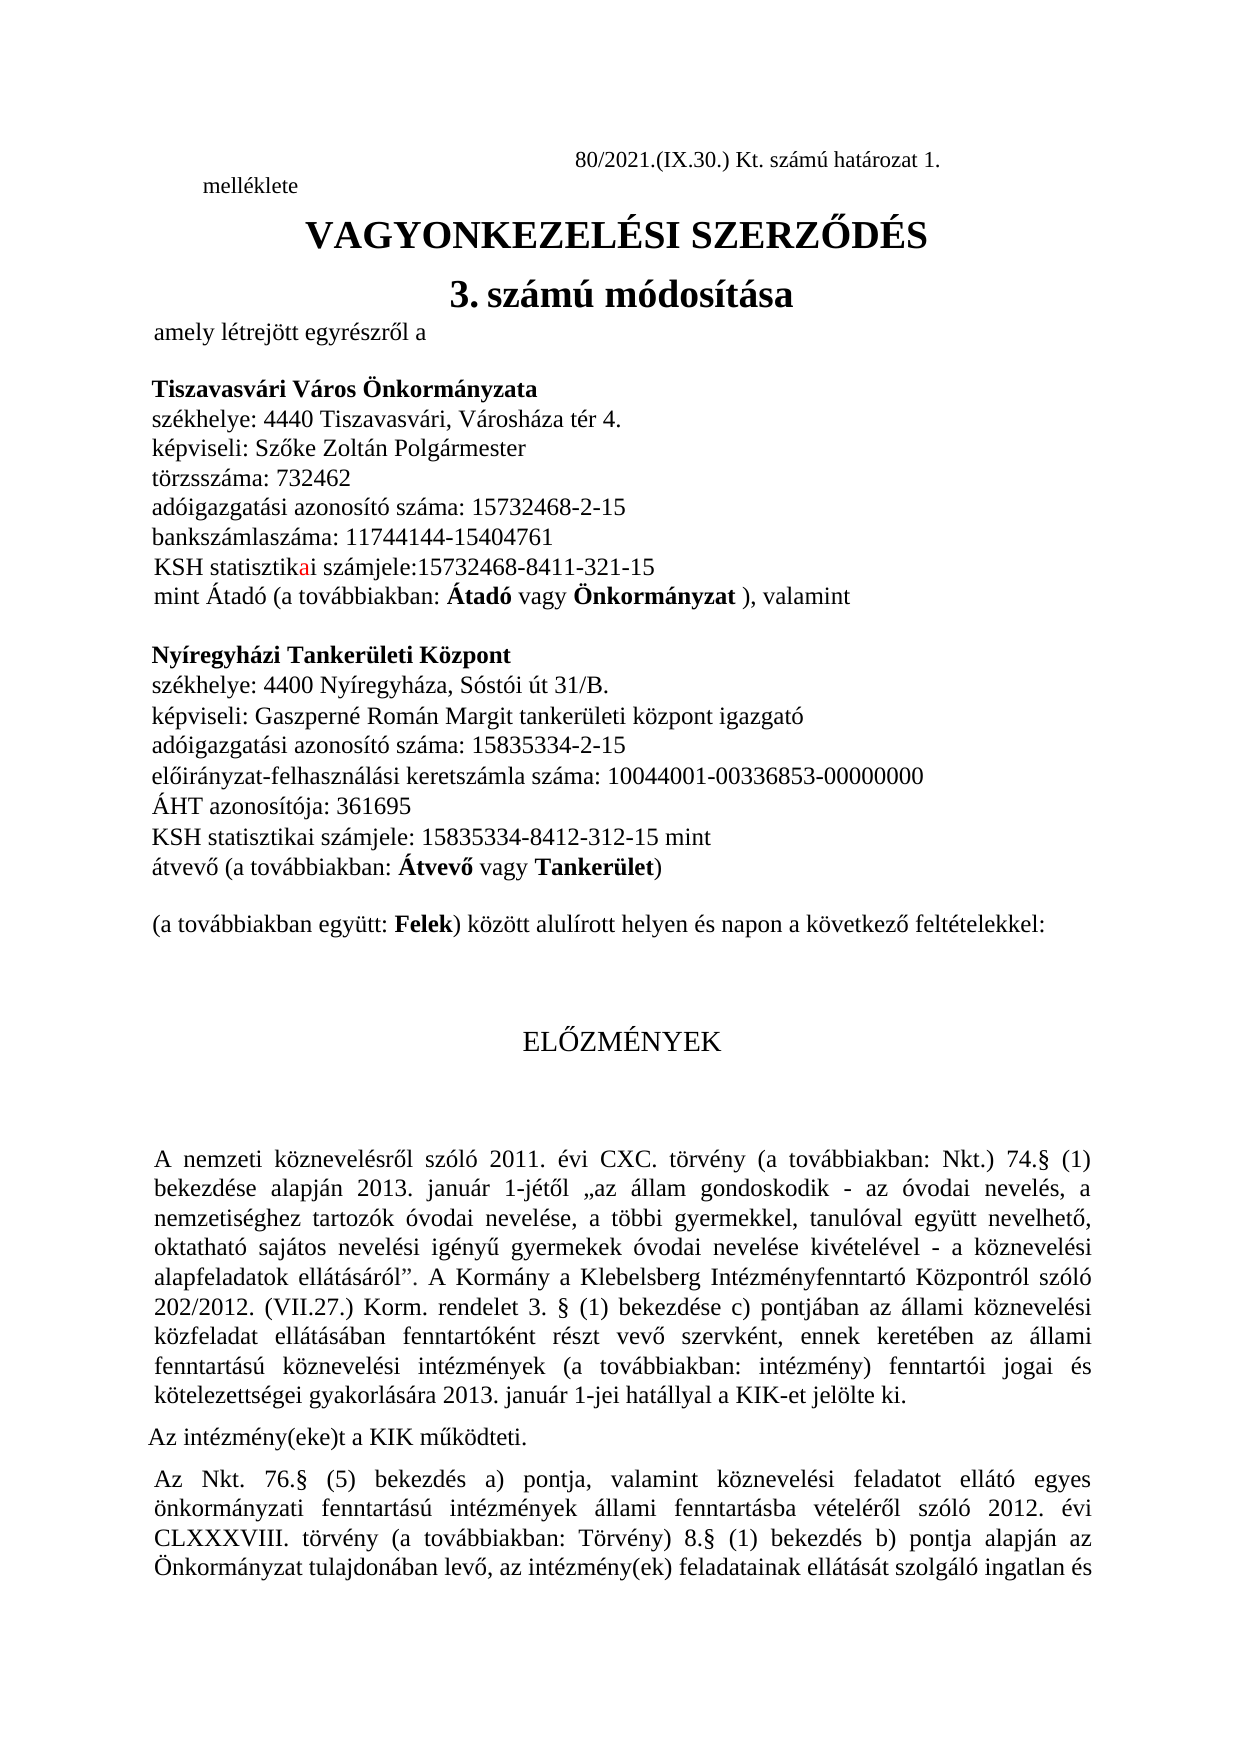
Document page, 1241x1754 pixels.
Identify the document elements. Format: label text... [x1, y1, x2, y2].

text Nyíregyházi Tankerületi Központ székhelye: 4400 Nyíregyháza, Sóstói út 31/B. [151, 640, 635, 699]
text amely létrejött egyrészről a [153, 317, 1092, 345]
text előirányzat-felhasználási keretszámla száma: 10044001-00336853-00000000 ÁHT azonosítója: 361695 [151, 761, 963, 820]
text képviseli: Gaszperné Román Margit tankerületi központ igazgató adóigazgatási azonosító száma: 15835334-2-15 [151, 701, 923, 759]
text VAGYONKEZELÉSI SZERZŐDÉS [203, 214, 1031, 257]
text 80/2021.(IX.30.) Kt. számú határozat 1. melléklete [203, 148, 1031, 198]
text Az intézmény(eke)t a KIK működteti. [148, 1422, 1093, 1451]
text KSH statisztikai számjele:15732468-8411-321-15 mint Átadó (a továbbiakban: Átadó vagy Önkormányzat ), valamint [153, 552, 856, 610]
text ELŐZMÉNYEK [152, 1024, 1092, 1057]
text Tiszavasvári Város Önkormányzata székhelye: 4440 Tiszavasvári, Városháza tér 4. képviseli: Szőke Zoltán Polgármester törzsszáma: 732462 adóigazgatási azonosító száma: 15732468-2-15 bankszámlaszáma: 11744144-15404761 [151, 374, 718, 551]
list számú módosítása [212, 273, 1031, 317]
text (a továbbiakban együtt: Felek) között alulírott helyen és napon a következő feltételekkel: [152, 909, 1092, 938]
text KSH statisztikai számjele: 15835334-8412-312-15 mint átvevő (a továbbiakban: Átvevő vagy Tankerület) [151, 822, 768, 880]
text A nemzeti köznevelésről szóló 2011. évi CXC. törvény (a továbbiakban: Nkt.) 74.§ (1) bekezdése alapján 2013. január 1-jétől „az állam gondoskodik - az óvodai nevelés, a nemzetiséghez tartozók óvodai nevelése, a többi gyermekkel, tanulóval együtt nevelhető, oktatható sajátos nevelési igényű gyermekek óvodai nevelése kivételével - a köznevelési alapfeladatok ellátásáról”. A Kormány a Klebelsberg Intézményfenntartó Központról szóló 202/2012. (VII.27.) Korm. rendelet 3. § (1) bekezdése c) pontjában az állami köznevelési közfeladat ellátásában fenntartóként részt vevő szervként, ennek keretében az állami fenntartású köznevelési intézmények (a továbbiakban: intézmény) fenntartói jogai és kötelezettségei gyakorlására 2013. január 1-jei hatállyal a KIK-et jelölte ki. [153, 1144, 1093, 1409]
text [153, 1464, 1093, 1581]
